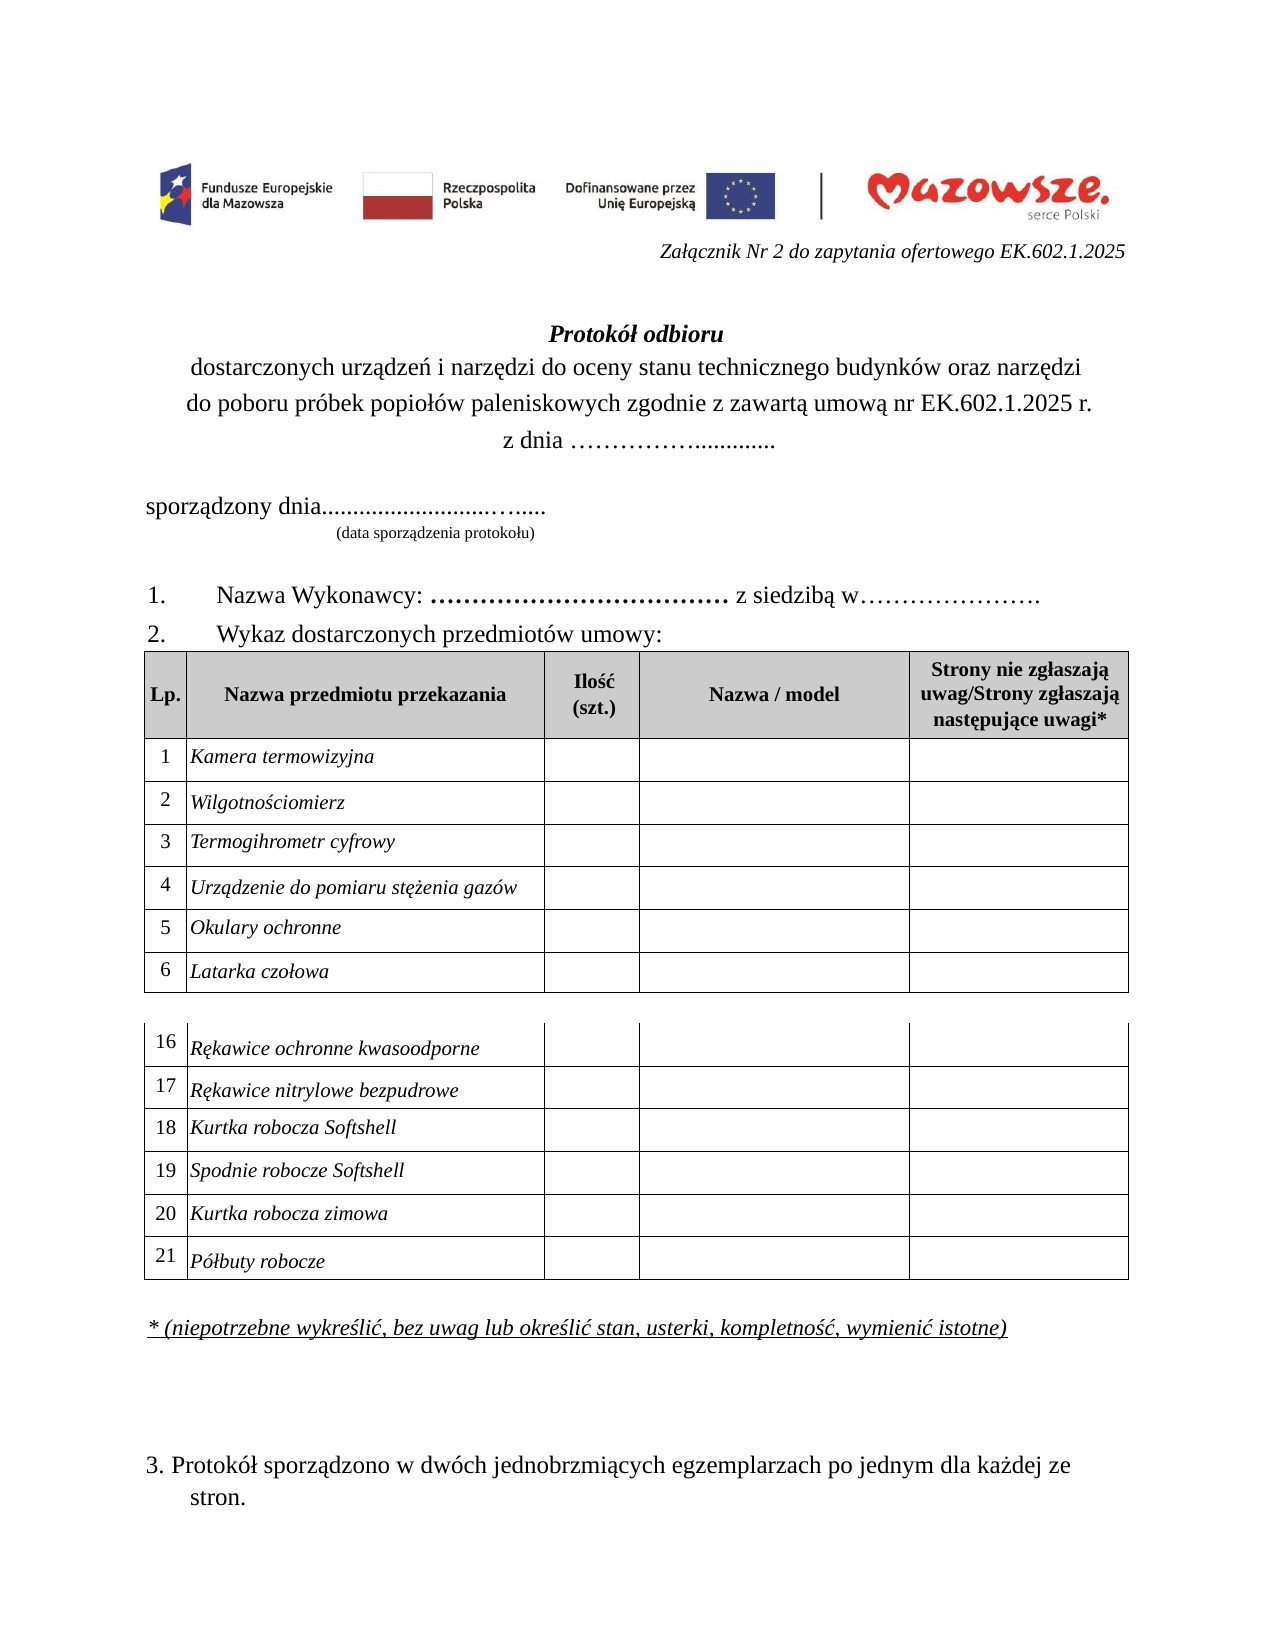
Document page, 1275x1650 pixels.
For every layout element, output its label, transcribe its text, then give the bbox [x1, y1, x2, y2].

table_cell Półbuty robocze [188, 1237, 544, 1279]
table_cell [640, 1152, 909, 1193]
table_cell [910, 1195, 1128, 1236]
table_cell Okulary ochronne [187, 910, 544, 951]
table_cell [640, 953, 909, 992]
table_cell 6 [145, 953, 186, 992]
table_cell [910, 953, 1128, 992]
table_cell [545, 825, 639, 866]
table_cell [910, 1152, 1128, 1193]
table_header Lp. [145, 652, 186, 738]
text dostarczonych urządzeń i narzędzi do oceny stanu technicznego budynków oraz narzędzi do poboru próbek popiołów paleniskowych zgodnie z zawartą umową nr EK.602.1.2025 r. z dnia ……………............. [175, 352, 1097, 453]
table_cell [545, 953, 639, 992]
table_cell [910, 739, 1128, 781]
table_cell 17 [145, 1067, 187, 1108]
list Nazwa Wykonawcy: ……………………………… z siedzibą w…………………. [147, 581, 1126, 609]
table_cell Termogihrometr cyfrowy [187, 825, 544, 866]
table_cell [910, 1109, 1128, 1151]
table_cell 19 [145, 1152, 187, 1193]
table_cell [640, 1237, 909, 1279]
table_cell [910, 1067, 1128, 1108]
table_cell [640, 1195, 909, 1236]
table_cell 2 [145, 782, 186, 823]
picture [146, 149, 1125, 239]
table_cell [910, 825, 1128, 866]
table_cell Kamera termowizyjna [187, 739, 544, 781]
table_cell [640, 1067, 909, 1108]
table_header Rękawice ochronne kwasoodporne [188, 1023, 544, 1066]
table_cell Spodnie robocze Softshell [188, 1152, 544, 1193]
table_cell [910, 782, 1128, 823]
table_cell 20 [145, 1195, 187, 1236]
table_cell Urządzenie do pomiaru stężenia gazów [187, 867, 544, 909]
table_cell [910, 1237, 1128, 1279]
table_header 16 [145, 1023, 187, 1066]
text (data sporządzenia protokołu) [336, 523, 1126, 542]
table_header [640, 1023, 909, 1066]
table_header Nazwa przedmiotu przekazania [187, 652, 544, 738]
table_cell [545, 739, 639, 781]
table_cell Kurtka robocza Softshell [188, 1109, 544, 1151]
table_cell [910, 910, 1128, 951]
table_cell [545, 867, 639, 909]
table_cell [545, 1152, 639, 1193]
table_cell Kurtka robocza zimowa [188, 1195, 544, 1236]
table_cell [640, 867, 909, 909]
table_cell [640, 825, 909, 866]
table_cell 5 [145, 910, 186, 951]
text Załącznik Nr 2 do zapytania ofertowego EK.602.1.2025 [147, 239, 1126, 263]
table_cell [545, 1237, 639, 1279]
text * (niepotrzebne wykreślić, bez uwag lub określić stan, usterki, kompletność, wymienić istotne) [147, 1314, 1126, 1340]
text 3. Protokół sporządzono w dwóch jednobrzmiących egzemplarzach po jednym dla każdej ze stron. [146, 1451, 1126, 1511]
table_cell Rękawice nitrylowe bezpudrowe [188, 1067, 544, 1108]
table_header [545, 1023, 639, 1066]
table_cell [545, 1195, 639, 1236]
table_cell 21 [145, 1237, 187, 1279]
table_cell 4 [145, 867, 186, 909]
table_header [910, 1023, 1128, 1066]
table_header Nazwa / model [640, 652, 909, 738]
table_header Strony nie zgłaszają uwag/Strony zgłaszają następujące uwagi* [910, 652, 1128, 738]
table_cell Latarka czołowa [187, 953, 544, 992]
table_cell [640, 1109, 909, 1151]
table_cell 1 [145, 739, 186, 781]
table_cell [640, 782, 909, 823]
table_cell [640, 739, 909, 781]
table_cell [545, 1109, 639, 1151]
table_cell [640, 910, 909, 951]
list Wykaz dostarczonych przedmiotów umowy: [147, 619, 1126, 648]
table_cell [545, 1067, 639, 1108]
text sporządzony dnia...........................…..... [146, 491, 1126, 520]
table_cell Wilgotnościomierz [187, 782, 544, 823]
table_cell [545, 782, 639, 823]
table_cell 3 [145, 825, 186, 866]
table_header Ilość (szt.) [545, 652, 639, 738]
table_cell [545, 910, 639, 951]
table_cell [910, 867, 1128, 909]
table_cell 18 [145, 1109, 187, 1151]
subtitle Protokół odbioru [147, 319, 1125, 348]
